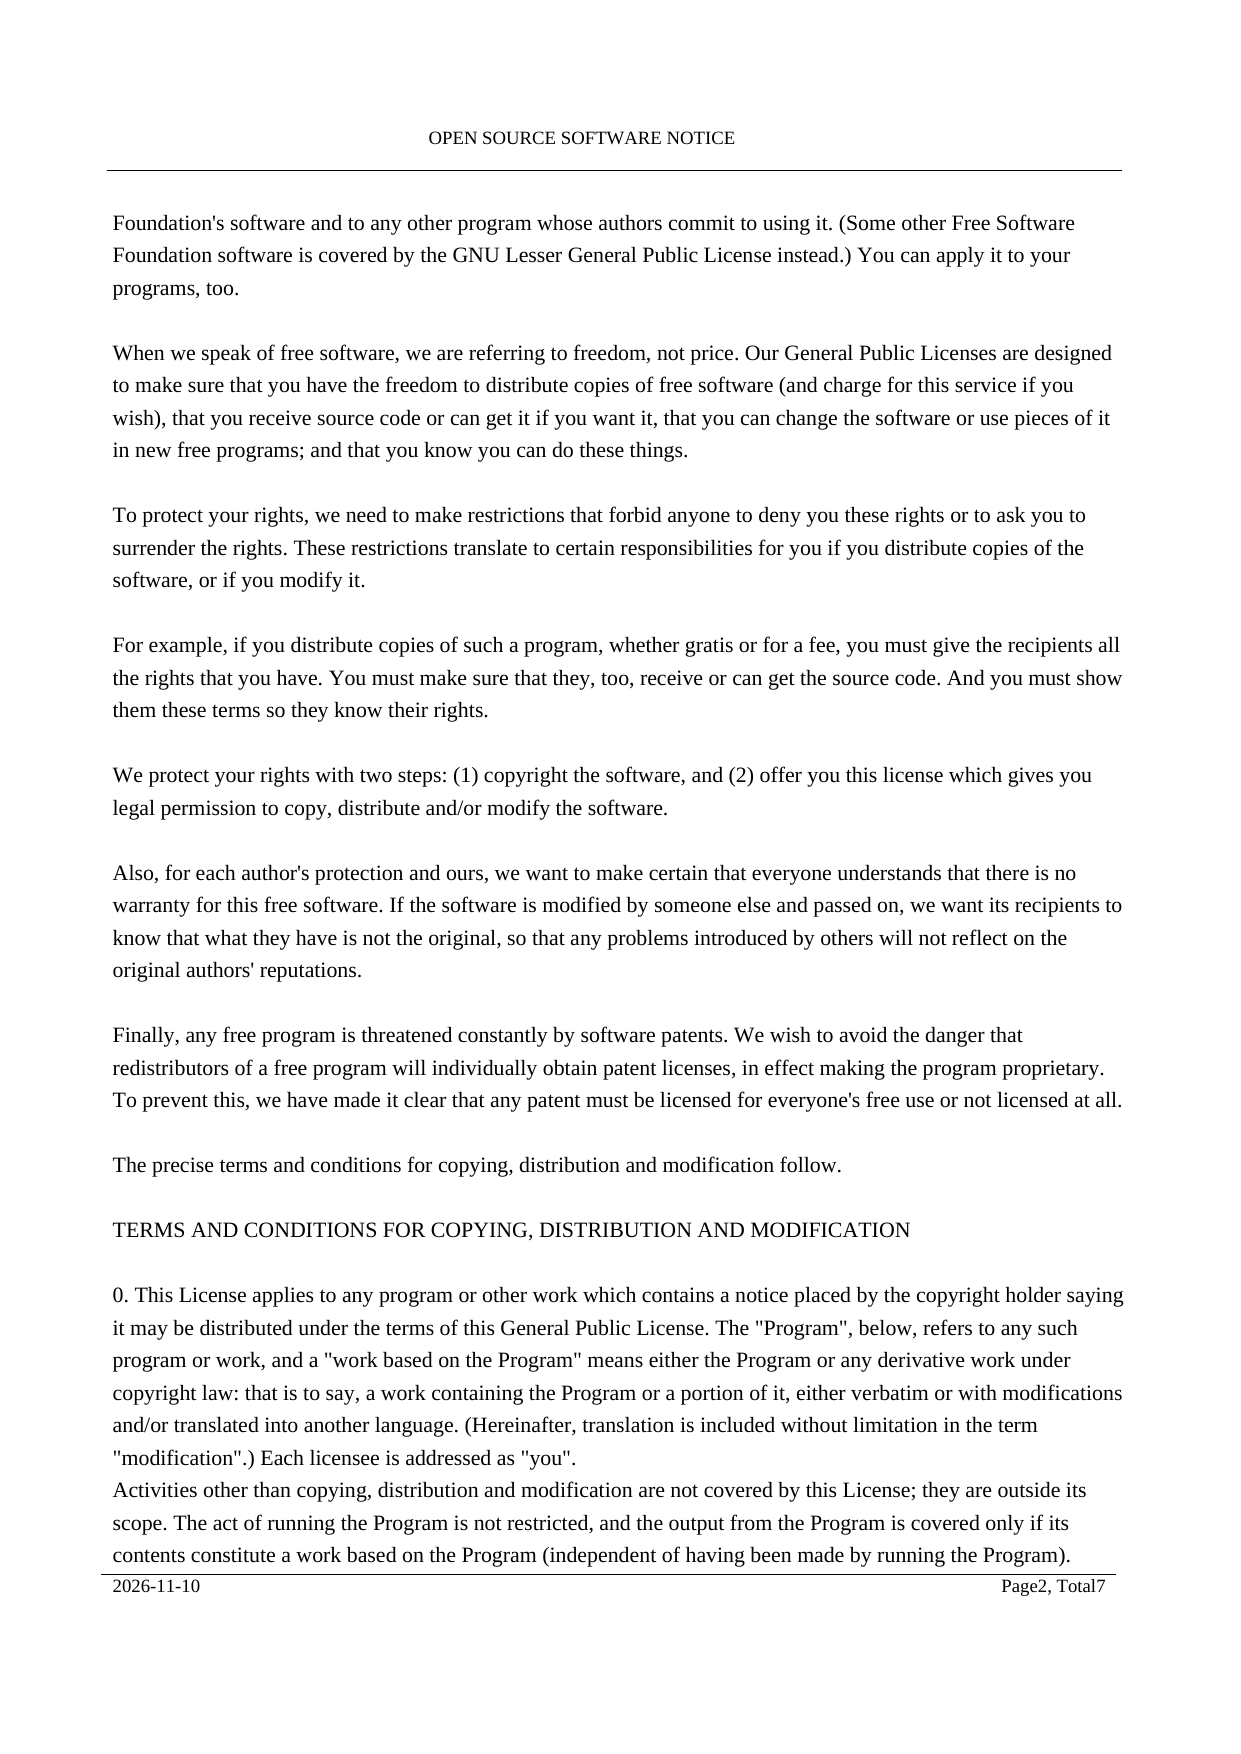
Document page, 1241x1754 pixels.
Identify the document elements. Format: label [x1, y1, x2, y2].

text [112, 206, 1128, 1571]
